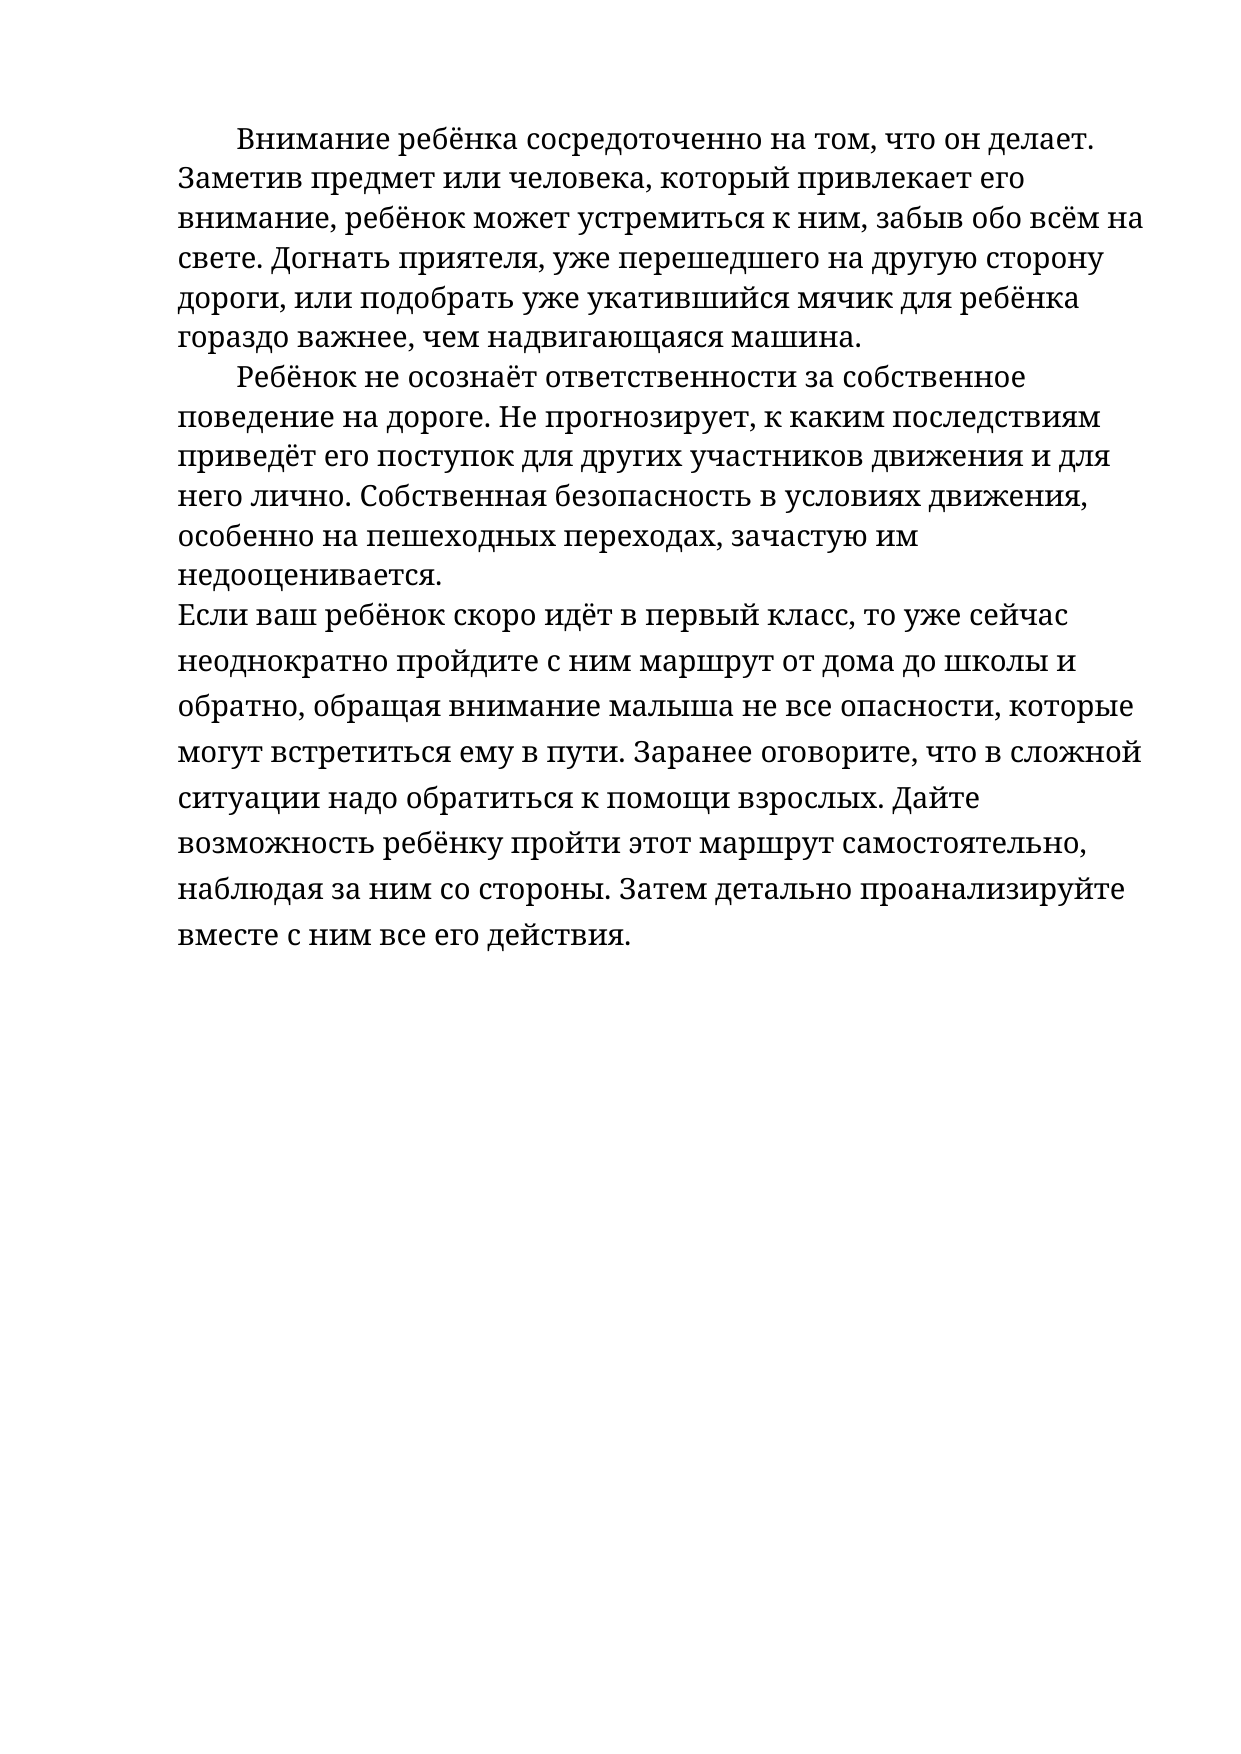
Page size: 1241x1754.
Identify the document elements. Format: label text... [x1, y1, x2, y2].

text Ребёнок не осознаёт ответственности за собственное поведение на дороге. Не прогнозирует, к каким последствиям приведёт его поступок для других участников движения и для него лично. Собственная безопасность в условиях движения, особенно на пешеходных переходах, зачастую им недооценивается. [177, 356, 1152, 594]
text Если ваш ребёнок скоро идёт в первый класс, то уже сейчас неоднократно пройдите с ним маршрут от дома до школы и обратно, обращая внимание малыша не все опасности, которые могут встретиться ему в пути. Заранее оговорите, что в сложной ситуации надо обратиться к помощи взрослых. Дайте возможность ребёнку пройти этот маршрут самостоятельно, наблюдая за ним со стороны. Затем детально проанализируйте вместе с ним все его действия. [177, 594, 1152, 953]
text Внимание ребёнка сосредоточенно на том, что он делает. Заметив предмет или человека, который привлекает его внимание, ребёнок может устремиться к ним, забыв обо всём на свете. Догнать приятеля, уже перешедшего на другую сторону дороги, или подобрать уже укатившийся мячик для ребёнка гораздо важнее, чем надвигающаяся машина. [177, 118, 1152, 356]
